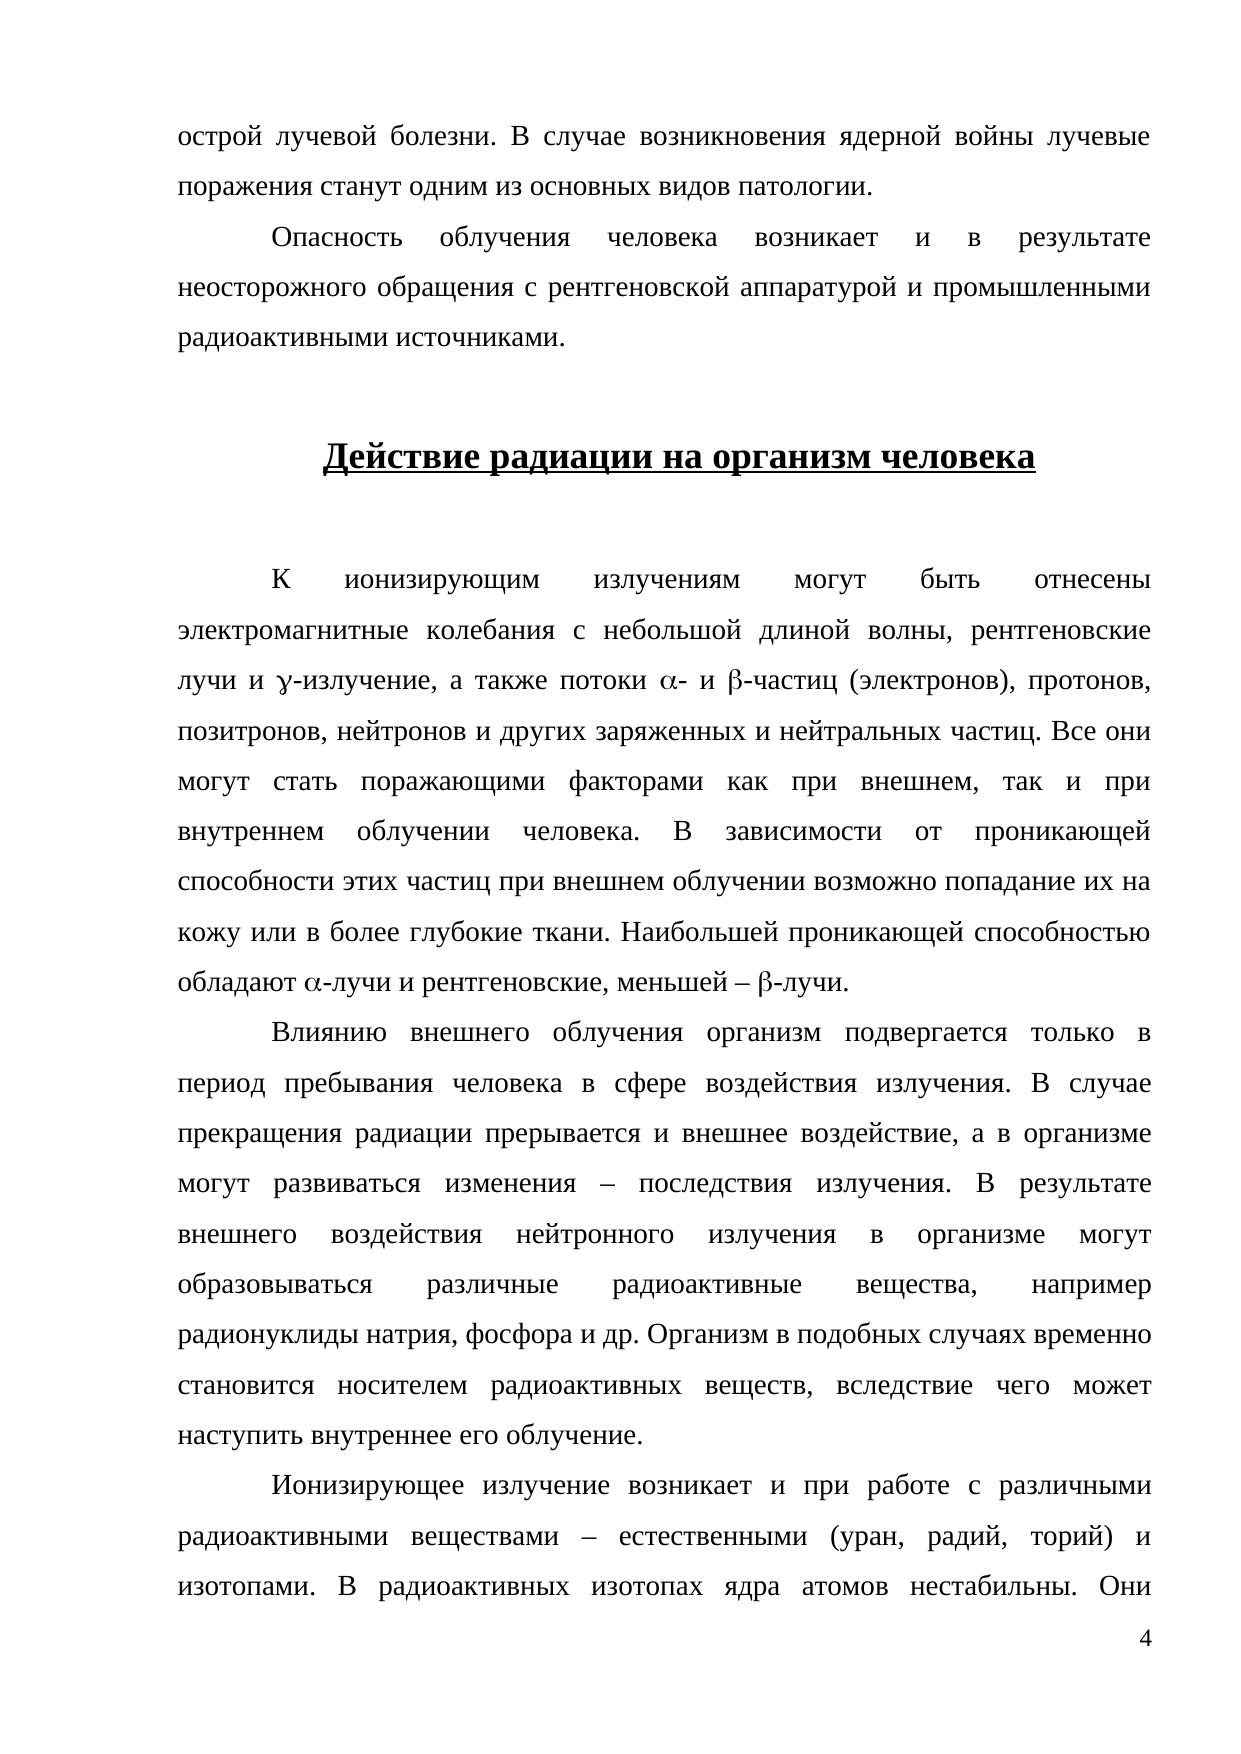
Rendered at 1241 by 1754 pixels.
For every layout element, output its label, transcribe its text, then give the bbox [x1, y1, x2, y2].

text Влиянию внешнего облучения организм подвергается только в период пребывания человека в сфере воздействия излучения. В случае прекращения радиации прерывается и внешнее воздействие, а в организме могут развиваться изменения – последствия излучения. В результате внешнего воздействия нейтронного излучения в организме могут образовываться различные радиоактивные вещества, например радионуклиды натрия, фосфора и др. Организм в подобных случаях временно становится носителем радиоактивных веществ, вследствие чего может наступить внутреннее его облучение. [177, 1014, 1152, 1451]
text Опасность облучения человека возникает и в результате неосторожного обращения с рентгеновской аппаратурой и промышленными радиоактивными источниками. [177, 219, 1152, 353]
text Действие радиации на организм человека [177, 434, 1152, 477]
text К ионизирующим излучениям могут быть отнесены электромагнитные колебания с небольшой длиной волны, рентгеновские лучи и -излучение, а также потоки - и -частиц (электронов), протонов, позитронов, нейтронов и других заряженных и нейтральных частиц. Все они могут стать поражающими факторами как при внешнем, так и при внутреннем облучении человека. В зависимости от проникающей способности этих частиц при внешнем облучении возможно попадание их на кожу или в более глубокие ткани. Наибольшей проникающей способностью обладают -лучи и рентгеновские, меньшей – -лучи. [177, 562, 1152, 998]
text острой лучевой болезни. В случае возникновения ядерной войны лучевые поражения станут одним из основных видов патологии. [177, 118, 1152, 202]
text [177, 1467, 1152, 1602]
